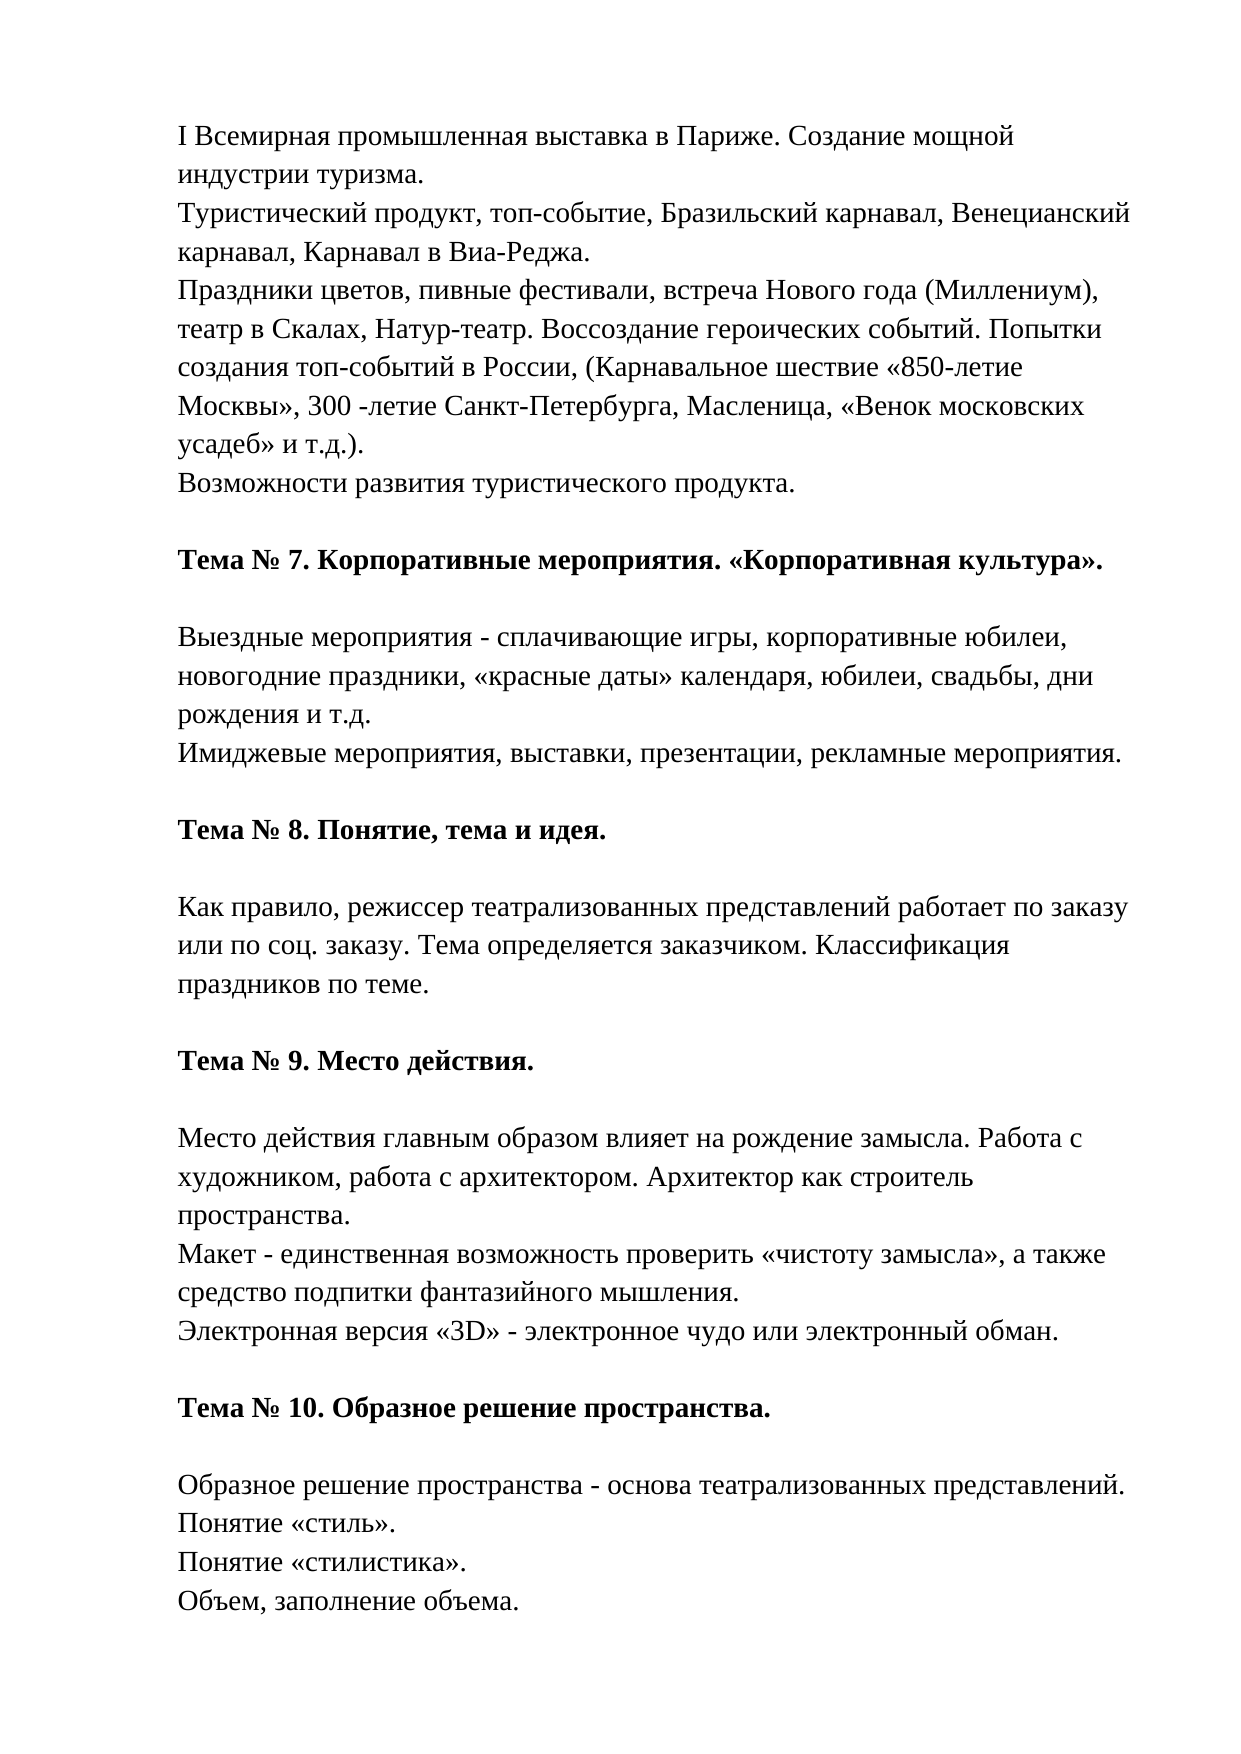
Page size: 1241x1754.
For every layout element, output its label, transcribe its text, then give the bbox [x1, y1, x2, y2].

text Макет - единственная возможность проверить «чистоту замысла», а также средство подпитки фантазийного мышления. [177, 1236, 1152, 1308]
text I Всемирная промышленная выставка в Париже. Создание мощной индустрии туризма. [177, 118, 1152, 190]
text Тема № 10. Образное решение пространства. [177, 1390, 1152, 1423]
text Объем, заполнение объема. [177, 1583, 1152, 1616]
text Понятие «стиль». [177, 1506, 1152, 1539]
text Место действия главным образом влияет на рождение замысла. Работа с художником, работа с архитектором. Архитектор как строитель пространства. [177, 1120, 1152, 1231]
text Электронная версия «3D» - электронное чудо или электронный обман. [177, 1313, 1152, 1346]
text Понятие «стилистика». [177, 1544, 1152, 1578]
text Тема № 9. Место действия. [177, 1043, 1152, 1077]
text Как правило, режиссер театрализованных представлений работает по заказу или по соц. заказу. Тема определяется заказчиком. Классификация праздников по теме. [177, 889, 1152, 999]
text Туристический продукт, топ-событие, Бразильский карнавал, Венецианский карнавал, Карнавал в Виа-Реджа. [177, 195, 1152, 267]
text Праздники цветов, пивные фестивали, встреча Нового года (Миллениум), театр в Скалах, Натур-театр. Воссоздание героических событий. Попытки создания топ-событий в России, (Карнавальное шествие «850-летие Москвы», 300 -летие Санкт-Петербурга, Масленица, «Венок московских усадеб» и т.д.). [177, 272, 1152, 460]
text Образное решение пространства - основа театрализованных представлений. [177, 1467, 1152, 1501]
text Тема № 7. Корпоративные мероприятия. «Корпоративная культура». [177, 542, 1152, 576]
text Выездные мероприятия - сплачивающие игры, корпоративные юбилеи, новогодние праздники, «красные даты» календаря, юбилеи, свадьбы, дни рождения и т.д. [177, 619, 1152, 730]
text Тема № 8. Понятие, тема и идея. [177, 812, 1152, 845]
text Имиджевые мероприятия, выставки, презентации, рекламные мероприятия. [177, 735, 1152, 768]
text Возможности развития туристического продукта. [177, 465, 1152, 498]
